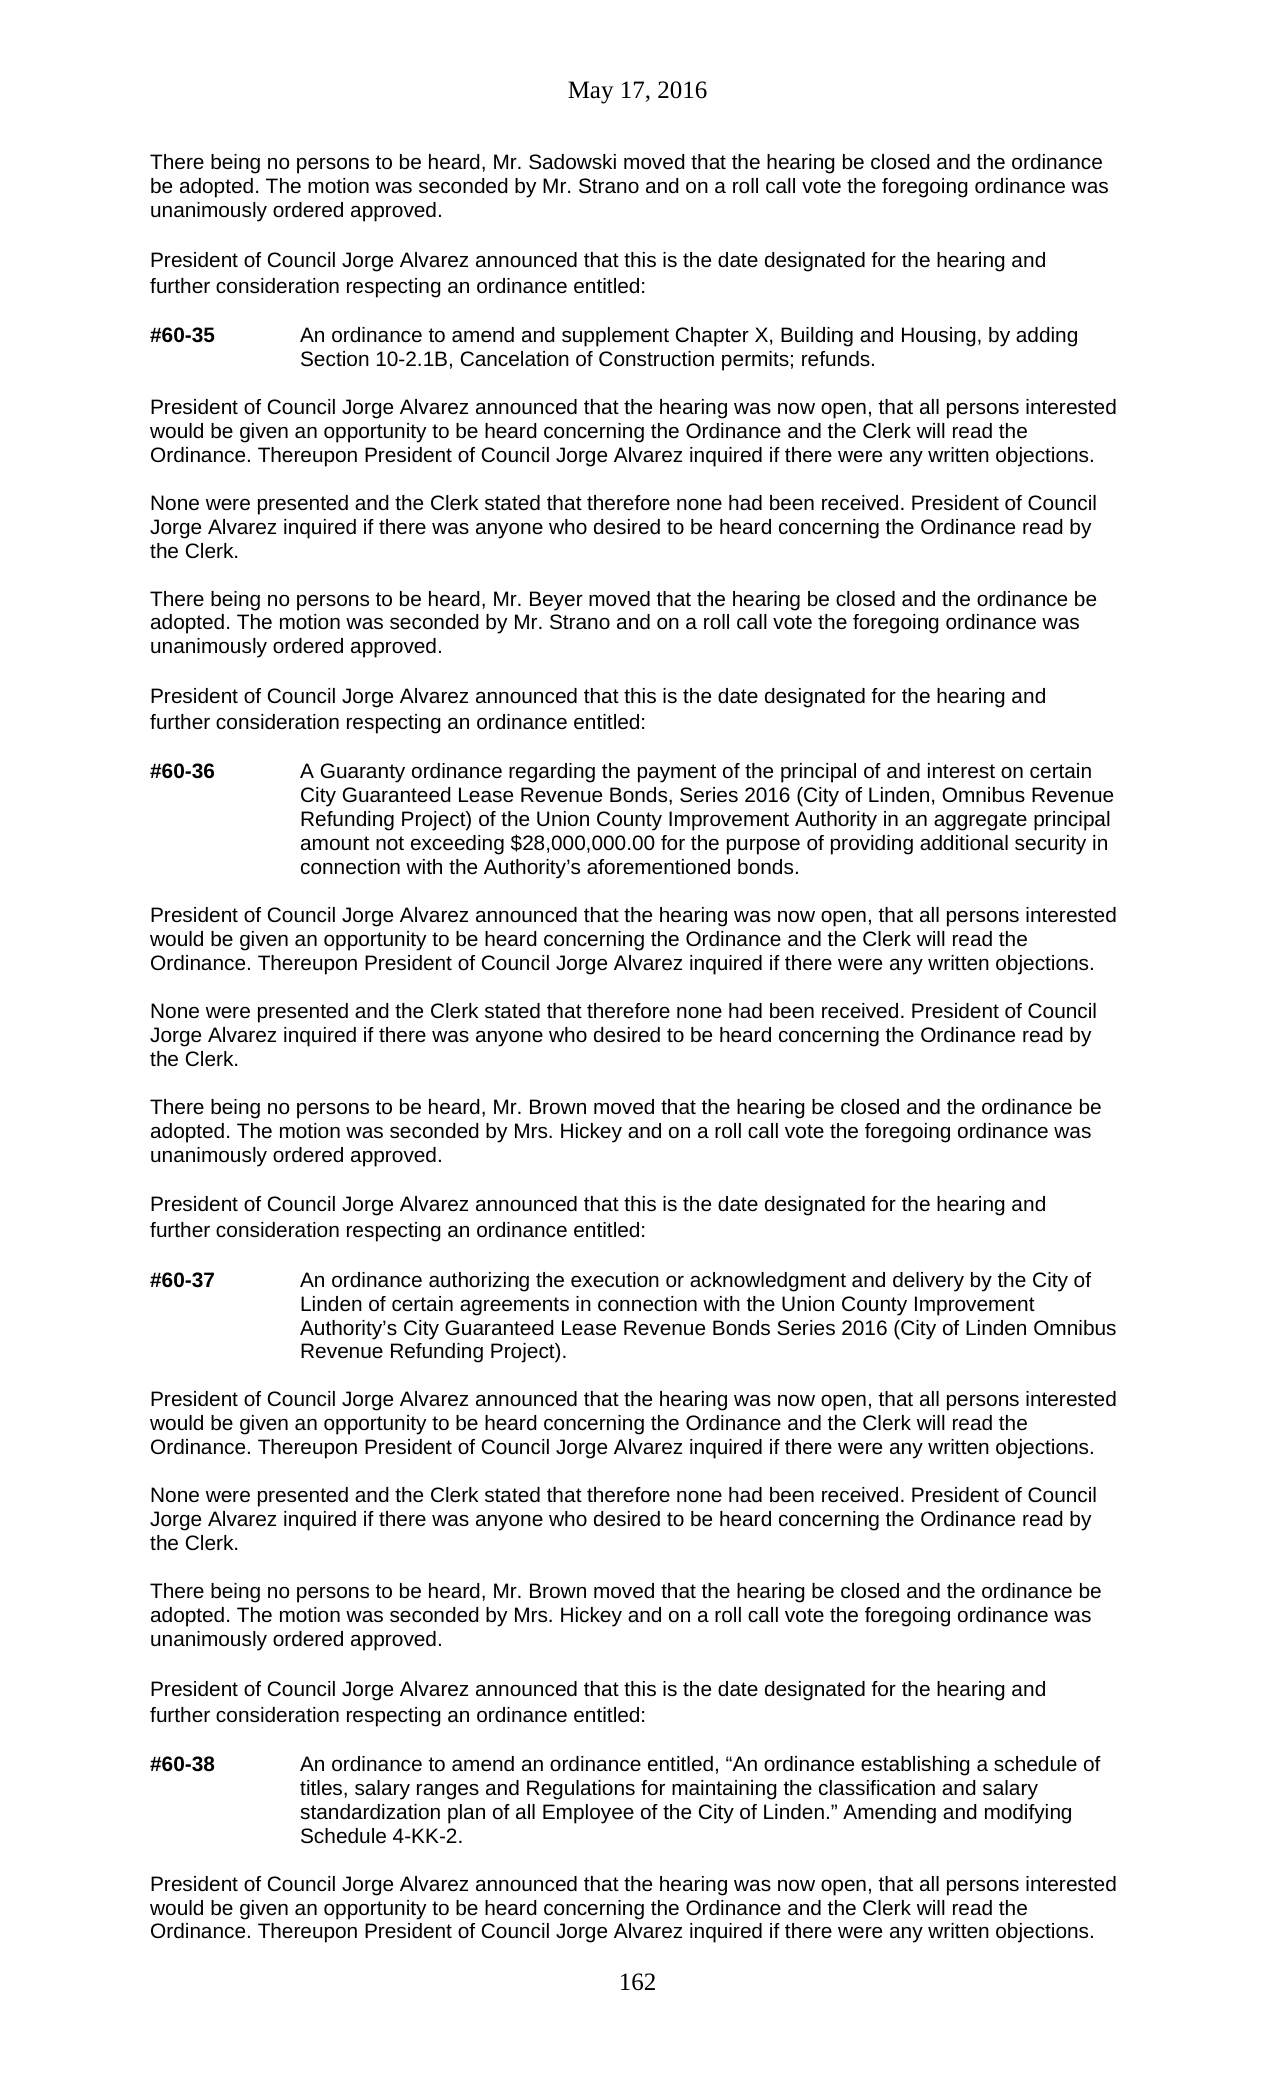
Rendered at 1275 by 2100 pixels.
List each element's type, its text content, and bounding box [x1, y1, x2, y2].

text President of Council Jorge Alvarez announced that this is the date designated for the hearing and [150, 248, 1125, 272]
text President of Council Jorge Alvarez announced that this is the date designated for the hearing and [150, 684, 1125, 708]
text #60-35 An ordinance to amend and supplement Chapter X, Building and Housing, by adding Section 10-2.1B, Cancelation of Construction permits; refunds. [150, 323, 1125, 371]
text There being no persons to be heard, Mr. Beyer moved that the hearing be closed and the ordinance be adopted. The motion was seconded by Mr. Strano and on a roll call vote the foregoing ordinance was unanimously ordered approved. [150, 586, 1125, 658]
text further consideration respecting an ordinance entitled: [150, 1702, 1125, 1726]
text President of Council Jorge Alvarez announced that this is the date designated for the hearing and [150, 1677, 1125, 1701]
text #60-37 An ordinance authorizing the execution or acknowledgment and delivery by the City of Linden of certain agreements in connection with the Union County Improvement Authority’s City Guaranteed Lease Revenue Bonds Series 2016 (City of Linden Omnibus Revenue Refunding Project). [150, 1267, 1125, 1363]
text further consideration respecting an ordinance entitled: [150, 273, 1125, 297]
text #60-38 An ordinance to amend an ordinance entitled, “An ordinance establishing a schedule of titles, salary ranges and Regulations for maintaining the classification and salary standardization plan of all Employee of the City of Linden.” Amending and modifying Schedule 4-KK-2. [150, 1752, 1125, 1847]
text further consideration respecting an ordinance entitled: [150, 1218, 1125, 1242]
text further consideration respecting an ordinance entitled: [150, 710, 1125, 734]
text #60-36 A Guaranty ordinance regarding the payment of the principal of and interest on certain City Guaranteed Lease Revenue Bonds, Series 2016 (City of Linden, Omnibus Revenue Refunding Project) of the Union County Improvement Authority in an aggregate principal amount not exceeding $28,000,000.00 for the purpose of providing additional security in connection with the Authority’s aforementioned bonds. [150, 759, 1125, 879]
text There being no persons to be heard, Mr. Brown moved that the hearing be closed and the ordinance be adopted. The motion was seconded by Mrs. Hickey and on a roll call vote the foregoing ordinance was unanimously ordered approved. [150, 1579, 1125, 1651]
text There being no persons to be heard, Mr. Brown moved that the hearing be closed and the ordinance be adopted. The motion was seconded by Mrs. Hickey and on a roll call vote the foregoing ordinance was unanimously ordered approved. [150, 1094, 1125, 1166]
text President of Council Jorge Alvarez announced that this is the date designated for the hearing and [150, 1192, 1125, 1216]
text There being no persons to be heard, Mr. Sadowski moved that the hearing be closed and the ordinance be adopted. The motion was seconded by Mr. Strano and on a roll call vote the foregoing ordinance was unanimously ordered approved. [150, 150, 1125, 222]
